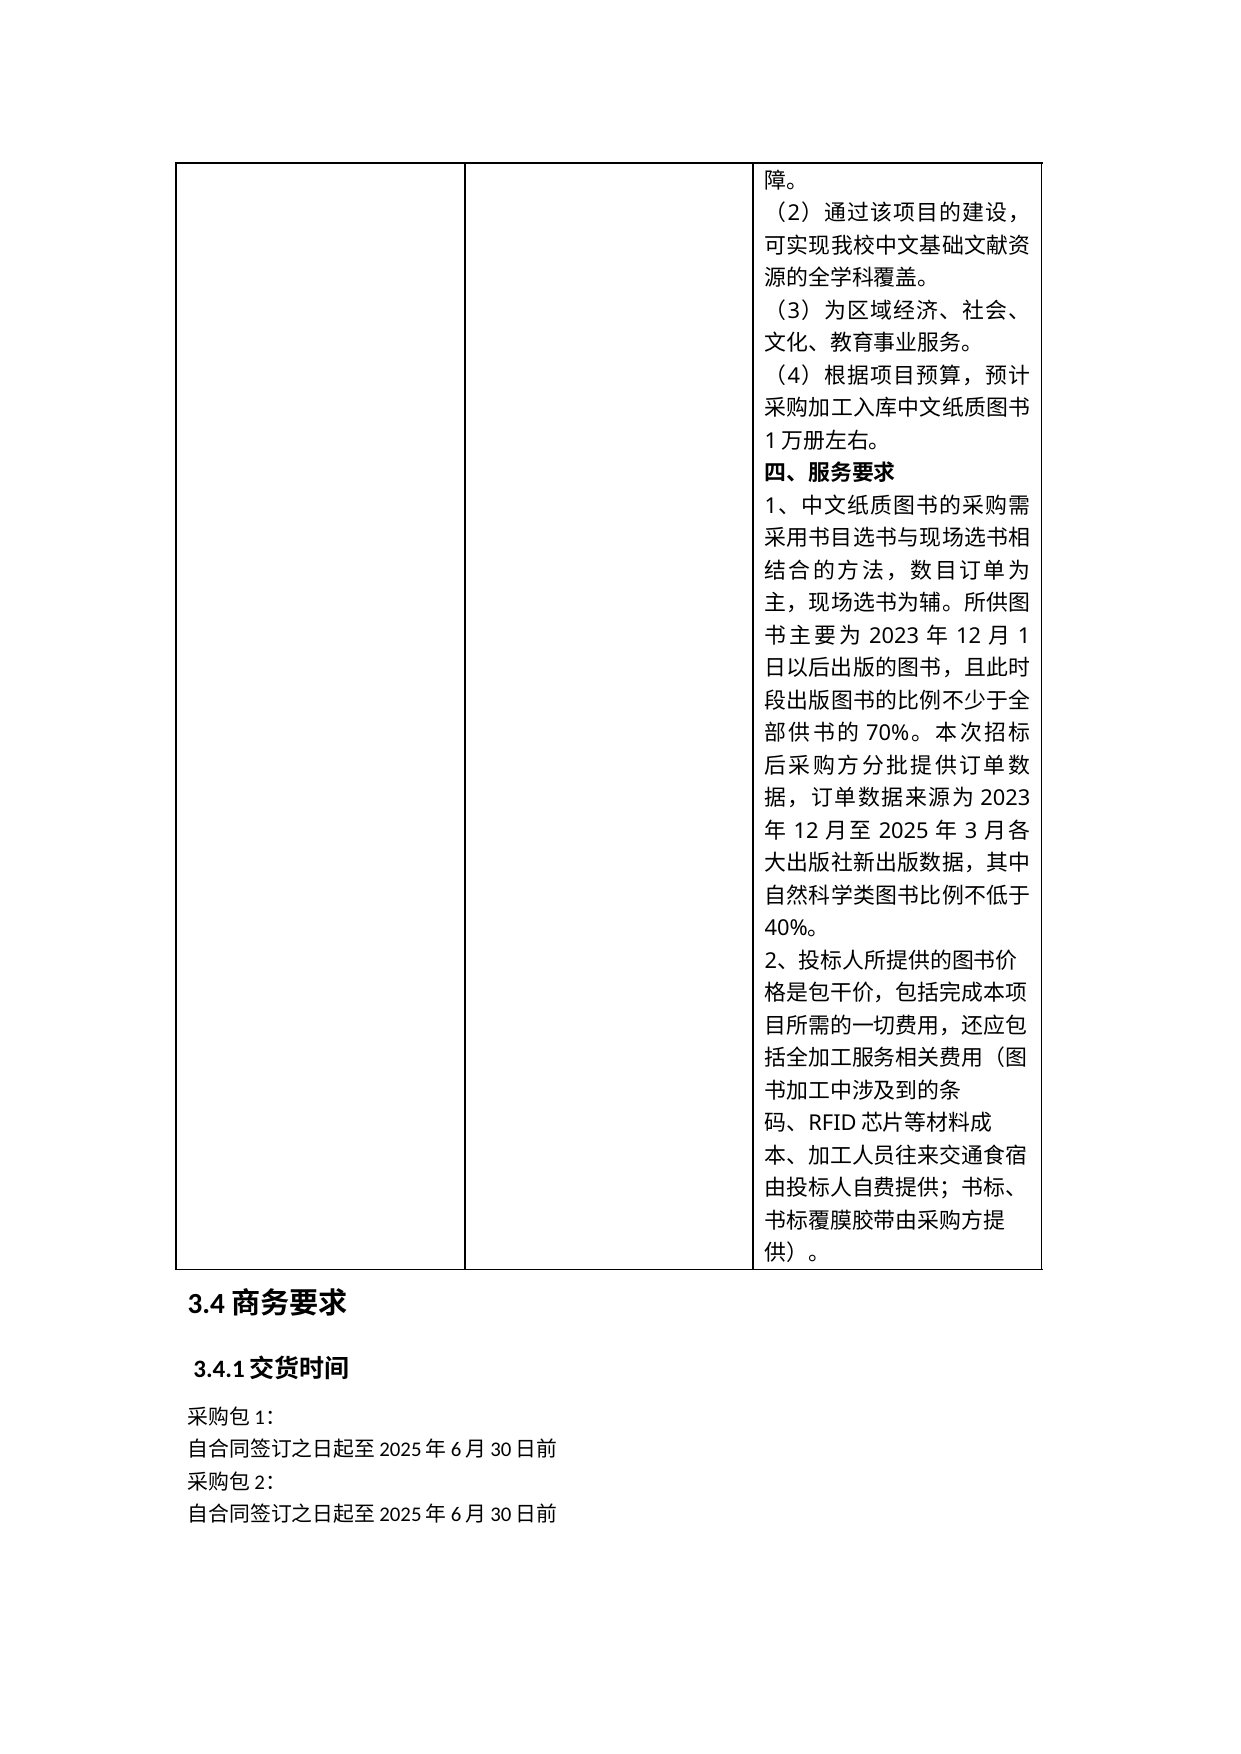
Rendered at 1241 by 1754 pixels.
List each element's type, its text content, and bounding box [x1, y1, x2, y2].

table_cell [177, 164, 464, 1268]
text 自合同签订之日起至2025年6月30日前 [187, 1498, 1053, 1530]
text 采购包1： [187, 1400, 1053, 1433]
text 采购包2： [187, 1465, 1053, 1498]
table_cell 1 [466, 164, 752, 1268]
text 自合同签订之日起至2025年6月30日前 [187, 1433, 1053, 1465]
text 3.4商务要求 [187, 1270, 1053, 1335]
text 3.4.1交货时间 [187, 1335, 1053, 1400]
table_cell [754, 164, 1041, 1268]
